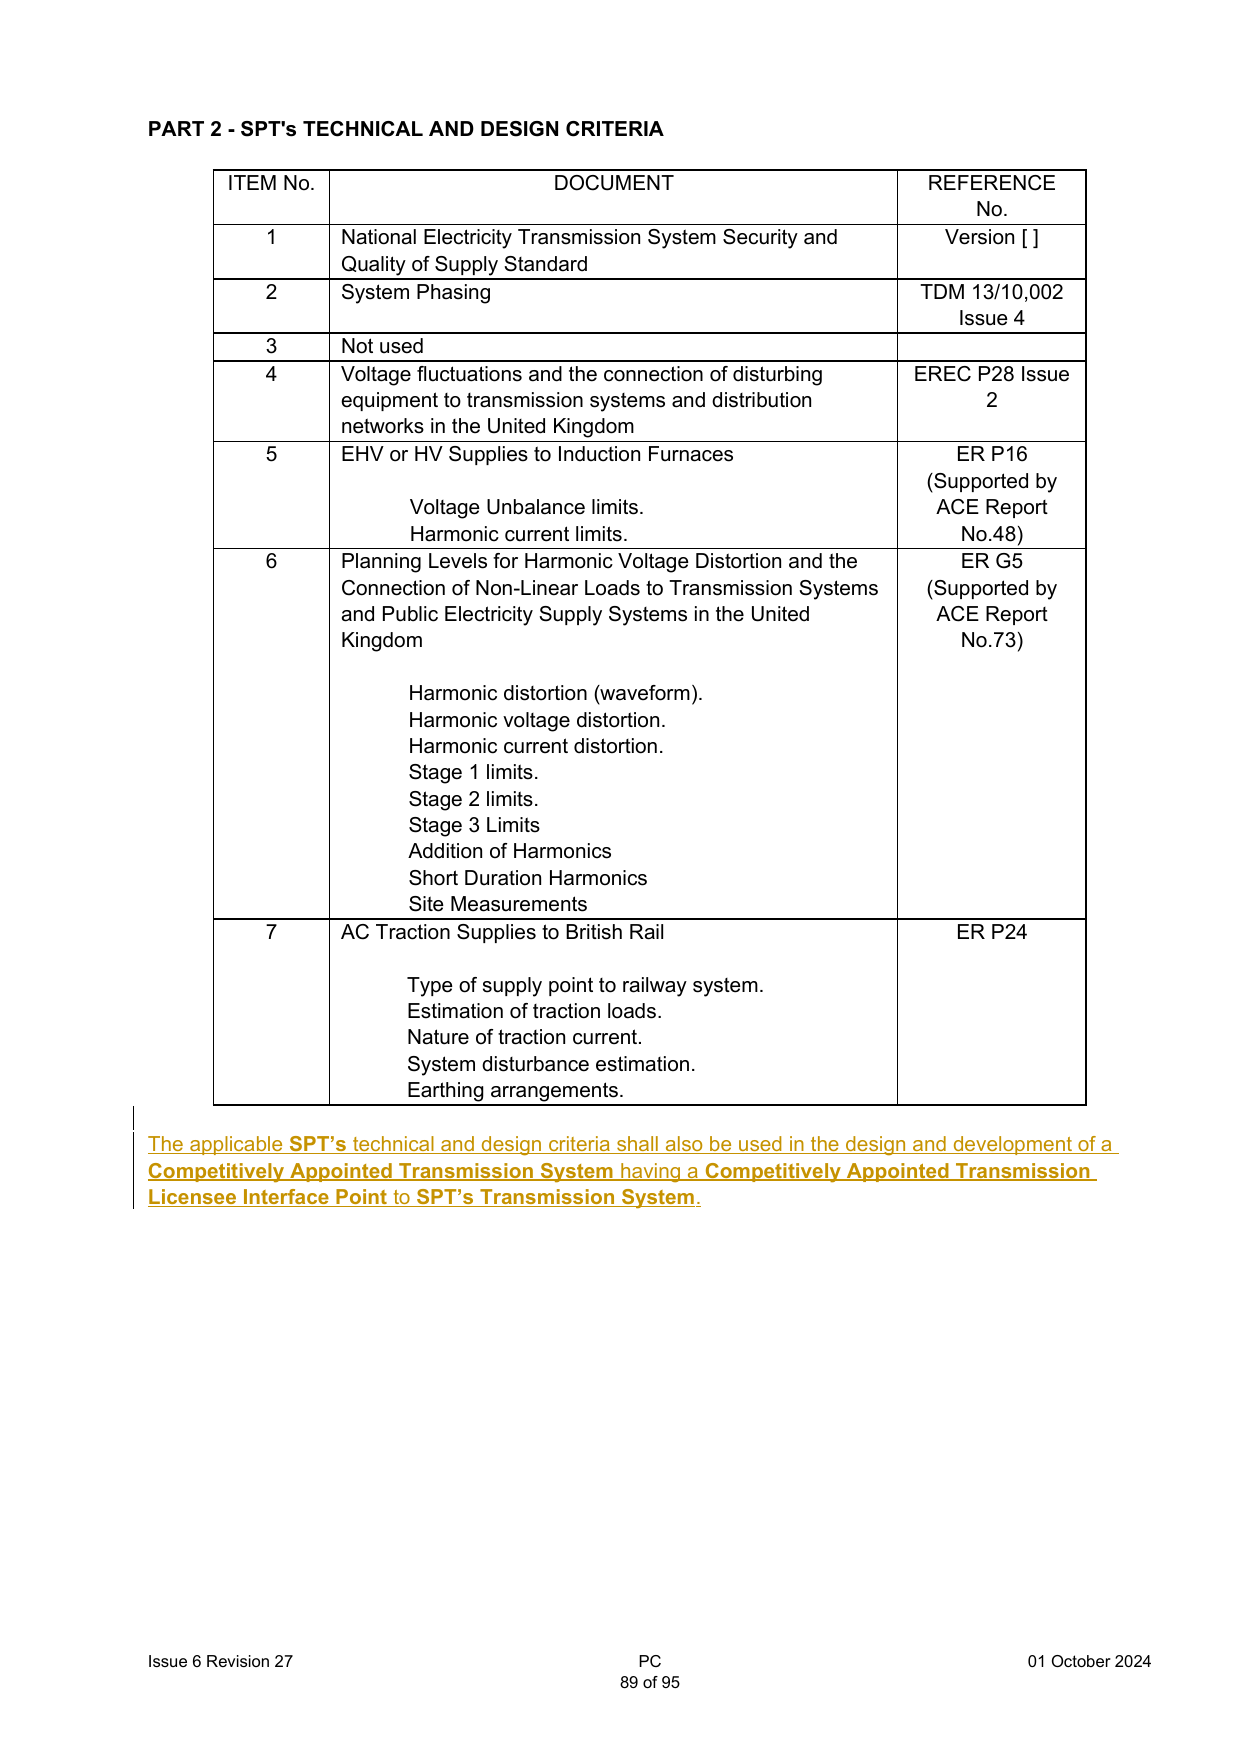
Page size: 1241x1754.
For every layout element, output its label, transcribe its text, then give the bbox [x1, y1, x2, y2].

table_cell AC Traction Supplies to British Rail Type of supply point to railway system. Estimation of traction loads. Nature of traction current. System disturbance estimation. Earthing arrangements. [330, 920, 897, 1104]
table_cell ER G5 (Supported by ACE Report No.73) [898, 549, 1085, 918]
table_cell Version [ ] [898, 225, 1085, 278]
table_cell National Electricity Transmission System Security and Quality of Supply Standard [330, 225, 897, 278]
table_cell Planning Levels for Harmonic Voltage Distortion and the Connection of Non-Linear Loads to Transmission Systems and Public Electricity Supply Systems in the United Kingdom Harmonic distortion (waveform). Harmonic voltage distortion. Harmonic current distortion. Stage 1 limits. Stage 2 limits. Stage 3 Limits Addition of Harmonics Short Duration Harmonics Site Measurements [330, 549, 897, 918]
table_cell Voltage fluctuations and the connection of disturbing equipment to transmission systems and distribution networks in the United Kingdom [330, 362, 897, 441]
table_cell 6 [214, 549, 329, 918]
table_cell 7 [214, 920, 329, 1104]
table_header ITEM No. [214, 171, 329, 224]
table_cell ER P24 [898, 920, 1085, 1104]
table_cell TDM 13/10,002 Issue 4 [898, 280, 1085, 332]
table_cell Not used [330, 334, 897, 360]
table_cell 1 [214, 225, 329, 278]
table_cell System Phasing [330, 280, 897, 332]
table_cell 5 [214, 442, 329, 548]
table_header REFERENCE No. [898, 171, 1085, 224]
table_header DOCUMENT [330, 171, 897, 224]
table_cell EHV or HV Supplies to Induction Furnaces Voltage Unbalance limits. Harmonic current limits. [330, 442, 897, 548]
table_cell EREC P28 Issue 2 [898, 362, 1085, 441]
table_cell ER P16 (Supported by ACE Report No.48) [898, 442, 1085, 548]
table_cell 2 [214, 280, 329, 332]
text PART 2 - SPT's TECHNICAL AND DESIGN CRITERIA [148, 117, 1152, 141]
table_cell 3 [214, 334, 329, 360]
table_cell 4 [214, 362, 329, 441]
table_cell [898, 334, 1085, 360]
